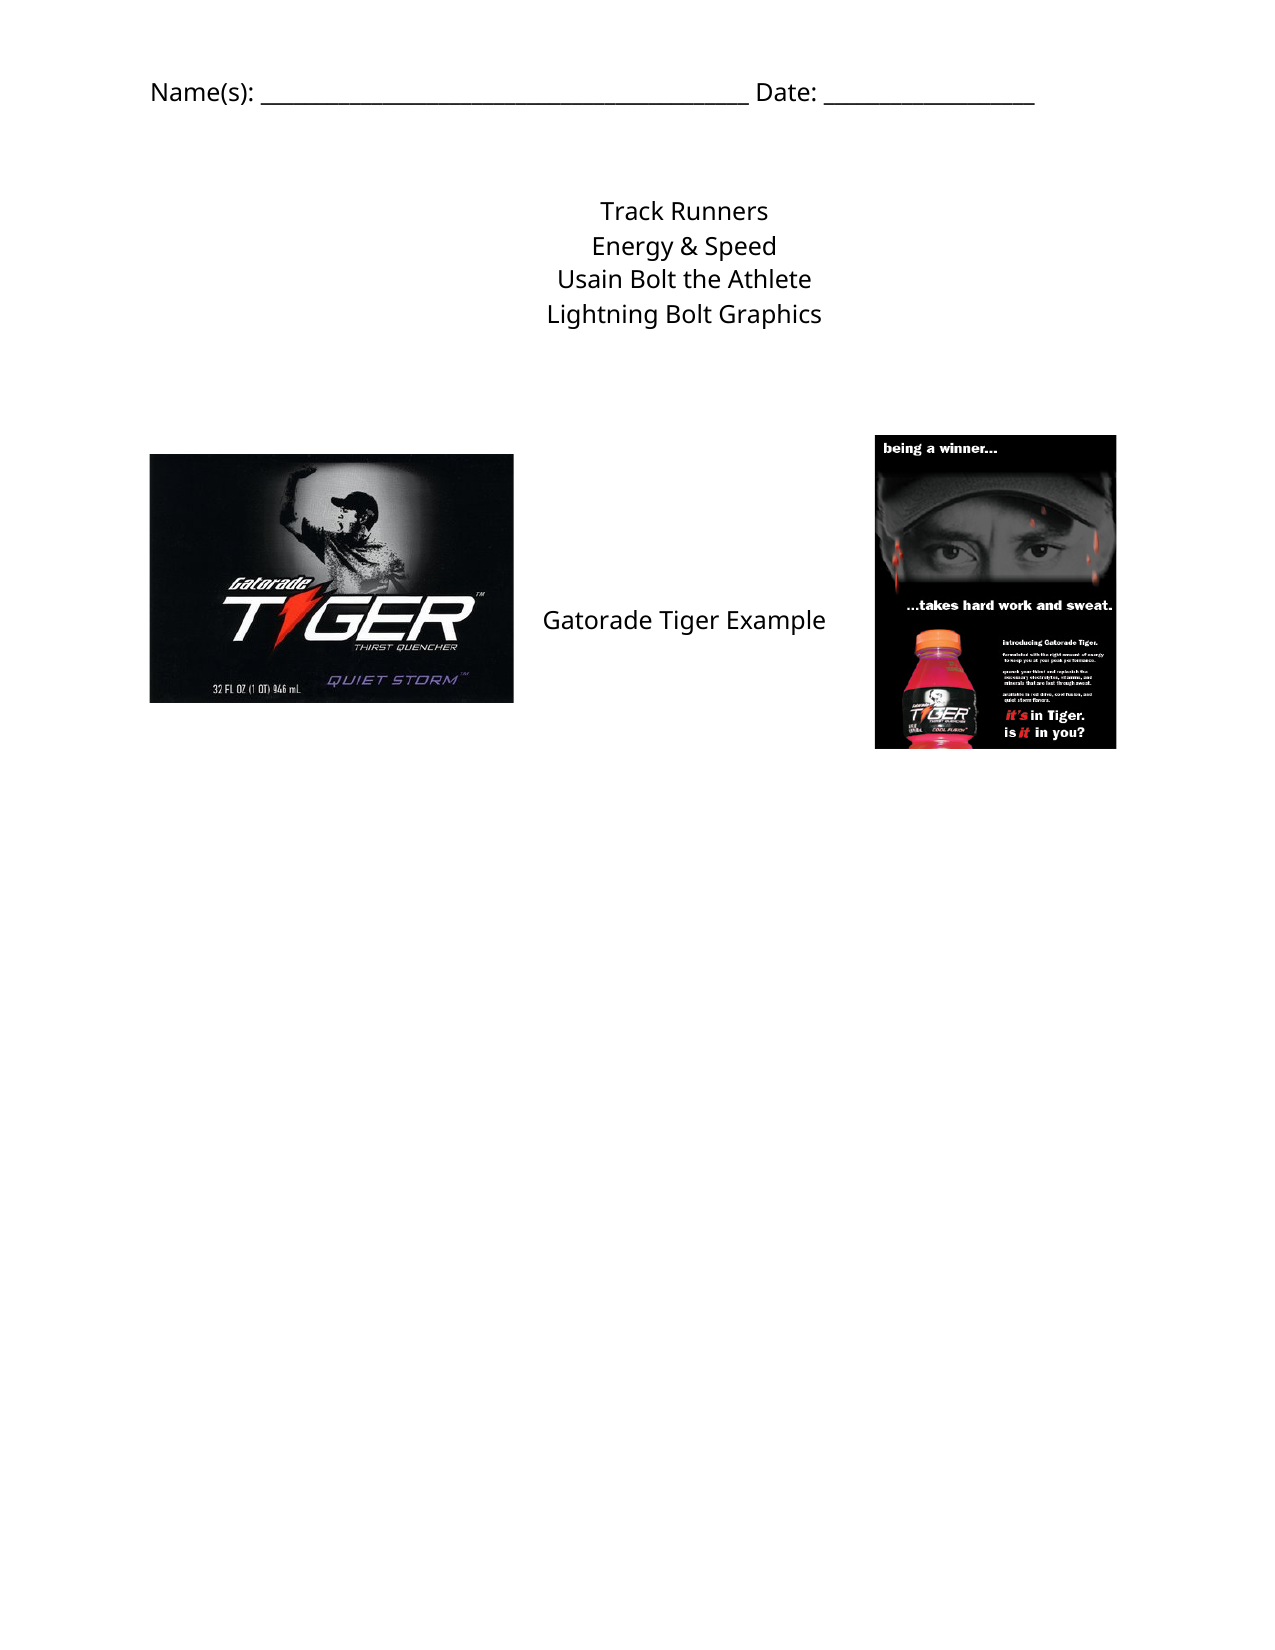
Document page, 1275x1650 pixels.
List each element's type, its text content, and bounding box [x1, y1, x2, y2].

text Track Runners [244, 194, 1125, 228]
text Energy & Speed [244, 228, 1125, 262]
picture [874, 435, 1117, 749]
picture [149, 454, 514, 703]
text Gatorade Tiger Example [514, 603, 874, 637]
text Usain Bolt the Athlete [244, 262, 1125, 296]
text Lightning Bolt Graphics [244, 296, 1125, 330]
